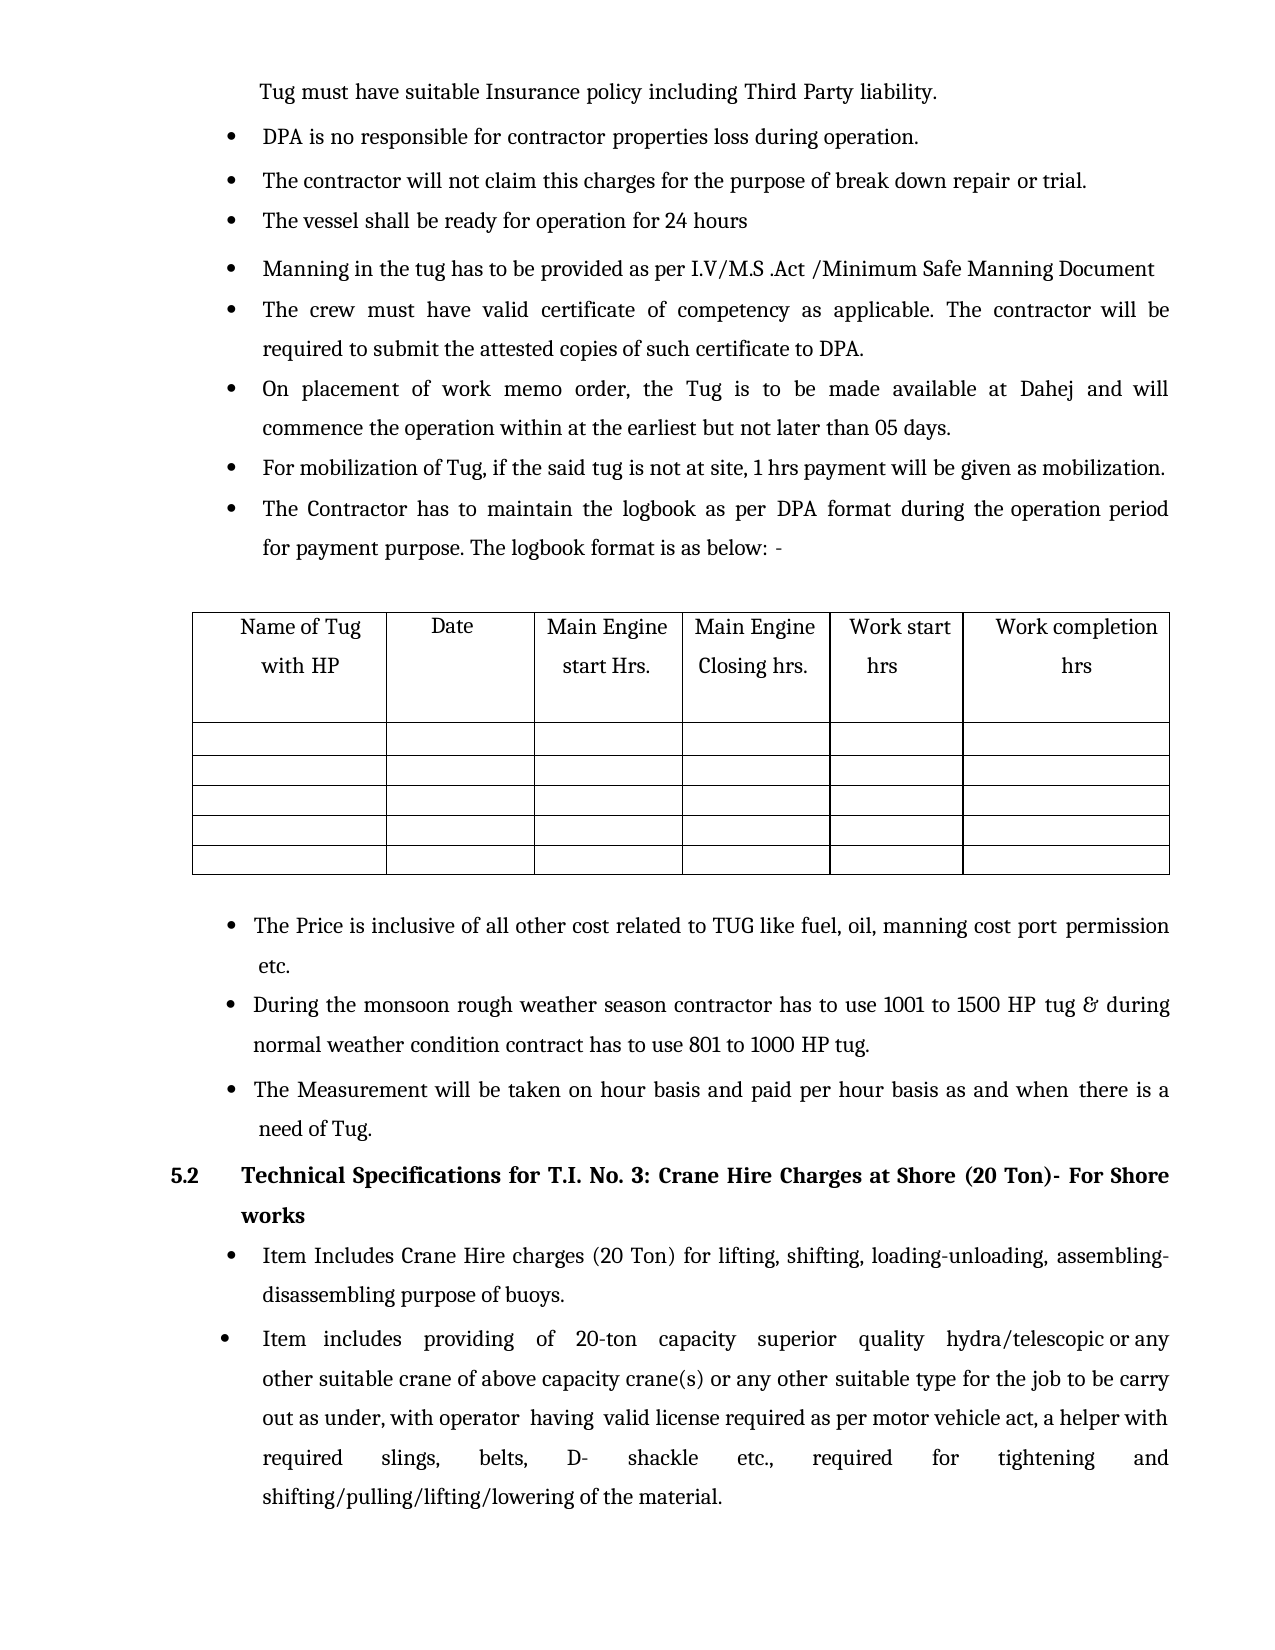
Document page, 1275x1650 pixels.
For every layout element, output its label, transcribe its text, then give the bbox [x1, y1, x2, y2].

table_cell [964, 756, 1169, 785]
table_cell [964, 846, 1169, 874]
table_cell [683, 816, 829, 844]
table_cell [535, 756, 682, 785]
table_header Work completion hrs [964, 613, 1169, 722]
list The Price is inclusive of all other cost related to TUG like fuel, oil, manning cost port permission etc. [227, 913, 1169, 979]
list Manning in the tug has to be provided as per I.V/M.S .Act /Minimum Safe Manning Document [227, 256, 1169, 282]
list On placement of work memo order, the Tug is to be made available at Dahej and will commence the operation within at the earliest but not later than 05 days. [227, 376, 1169, 441]
table_cell [387, 756, 534, 785]
table_header Name of Tug with HP [193, 613, 386, 722]
table_cell [387, 786, 534, 815]
list For mobilization of Tug, if the said tug is not at site, 1 hrs payment will be given as mobilization. [227, 455, 1169, 481]
table_cell [964, 816, 1169, 844]
table_cell [831, 846, 962, 874]
table_cell [193, 786, 386, 815]
table_cell [535, 816, 682, 844]
table_cell [683, 846, 829, 874]
table_cell [535, 723, 682, 755]
table_header Main Engine Closing hrs. [683, 613, 829, 722]
table_cell [964, 786, 1169, 815]
table_cell [193, 756, 386, 785]
list During the monsoon rough weather season contractor has to use 1001 to 1500 HP tug & during normal weather condition contract has to use 801 to 1000 HP tug. [227, 992, 1169, 1058]
list Item Includes Crane Hire charges (20 Ton) for lifting, shifting, loading-unloading, assembling-disassembling purpose of buoys. [227, 1242, 1169, 1308]
table_header Main Engine start Hrs. [535, 613, 682, 722]
table_cell [535, 846, 682, 874]
list Technical Specifications for T.I. No. 3: Crane Hire Charges at Shore (20 Ton)- For Shore works [171, 1162, 1169, 1229]
list The contractor will not claim this charges for the purpose of break down repair or trial. [227, 168, 1169, 194]
table_cell [387, 846, 534, 874]
table_cell [683, 786, 829, 815]
table_cell [193, 816, 386, 844]
table_cell [387, 816, 534, 844]
table_cell [535, 786, 682, 815]
table_cell [683, 756, 829, 785]
table_cell [193, 846, 386, 874]
table_cell [831, 756, 962, 785]
text Tug must have suitable Insurance policy including Third Party liability. [259, 79, 1169, 106]
table_cell [193, 723, 386, 755]
table_cell [387, 723, 534, 755]
list The vessel shall be ready for operation for 24 hours [227, 208, 1169, 234]
list Item includes providing of 20-ton capacity superior quality hydra/telescopic or any other suitable crane of above capacity crane(s) or any other suitable type for the job to be carry out as under, with operator having valid license required as per motor vehicle act, a helper with required slings, belts, D- shackle etc., required for tightening and shifting/pulling/lifting/lowering of the material. [221, 1326, 1169, 1510]
table_cell [683, 723, 829, 755]
table_cell [831, 723, 962, 755]
table_header Work start hrs [831, 613, 962, 722]
list The Measurement will be taken on hour basis and paid per hour basis as and when there is a need of Tug. [227, 1076, 1169, 1142]
table_header Date [387, 613, 534, 722]
list The crew must have valid certificate of competency as applicable. The contractor will be required to submit the attested copies of such certificate to DPA. [227, 296, 1169, 362]
table_cell [964, 723, 1169, 755]
list DPA is no responsible for contractor properties loss during operation. [227, 124, 1169, 150]
table_cell [831, 786, 962, 815]
table_cell [831, 816, 962, 844]
list The Contractor has to maintain the logbook as per DPA format during the operation period for payment purpose. The logbook format is as below: - [227, 495, 1169, 561]
